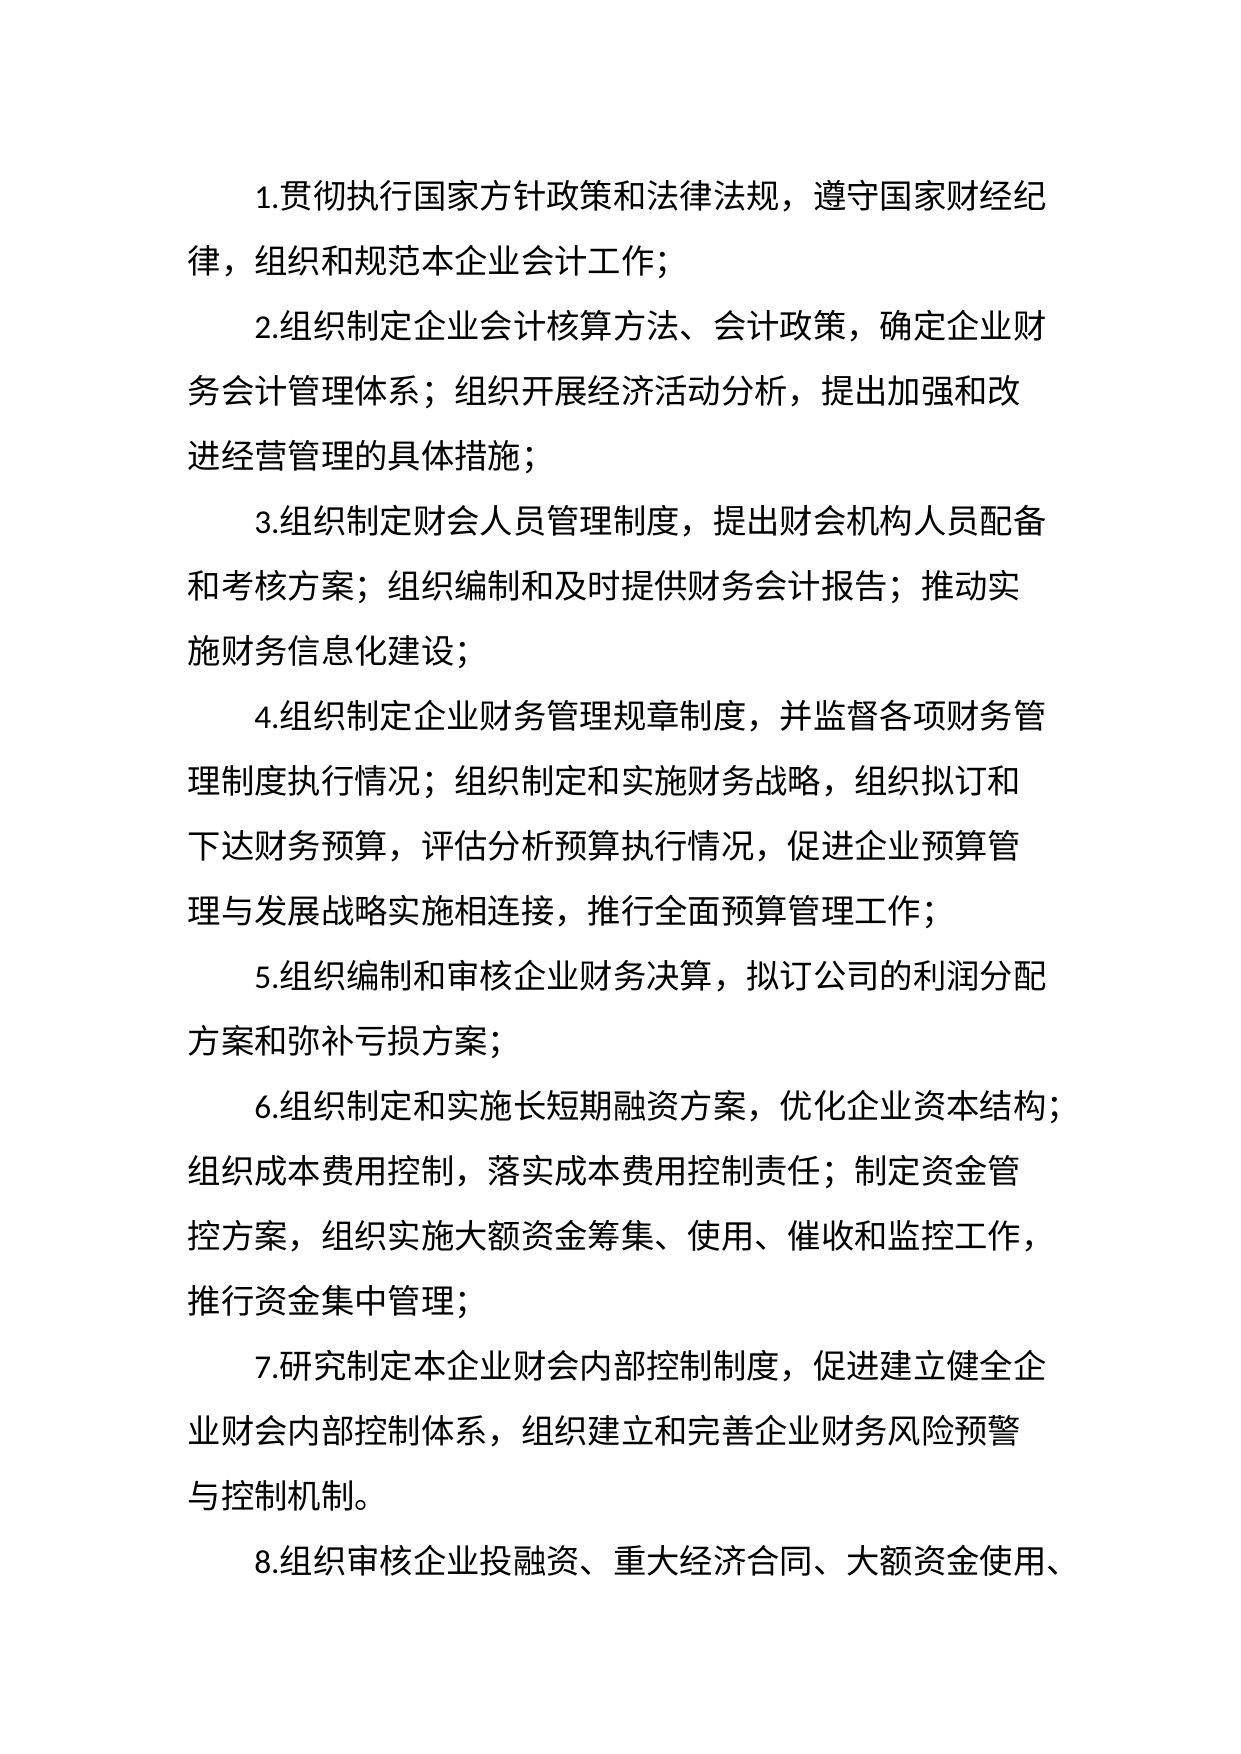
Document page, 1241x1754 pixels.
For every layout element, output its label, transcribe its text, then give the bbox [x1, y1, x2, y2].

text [187, 1527, 1053, 1592]
text 5.组织编制和审核企业财务决算，拟订公司的利润分配方案和弥补亏损方案； [187, 942, 1053, 1072]
text 1.贯彻执行国家方针政策和法律法规，遵守国家财经纪律，组织和规范本企业会计工作； [187, 162, 1053, 292]
text 4.组织制定企业财务管理规章制度，并监督各项财务管理制度执行情况；组织制定和实施财务战略，组织拟订和下达财务预算，评估分析预算执行情况，促进企业预算管理与发展战略实施相连接，推行全面预算管理工作； [187, 682, 1053, 942]
text 2.组织制定企业会计核算方法、会计政策，确定企业财务会计管理体系；组织开展经济活动分析，提出加强和改进经营管理的具体措施； [187, 292, 1053, 487]
text 6.组织制定和实施长短期融资方案，优化企业资本结构；组织成本费用控制，落实成本费用控制责任；制定资金管控方案，组织实施大额资金筹集、使用、催收和监控工作，推行资金集中管理； [187, 1072, 1053, 1332]
text 3.组织制定财会人员管理制度，提出财会机构人员配备和考核方案；组织编制和及时提供财务会计报告；推动实施财务信息化建设； [187, 487, 1053, 682]
text 7.研究制定本企业财会内部控制制度，促进建立健全企业财会内部控制体系，组织建立和完善企业财务风险预警与控制机制。 [187, 1332, 1053, 1527]
